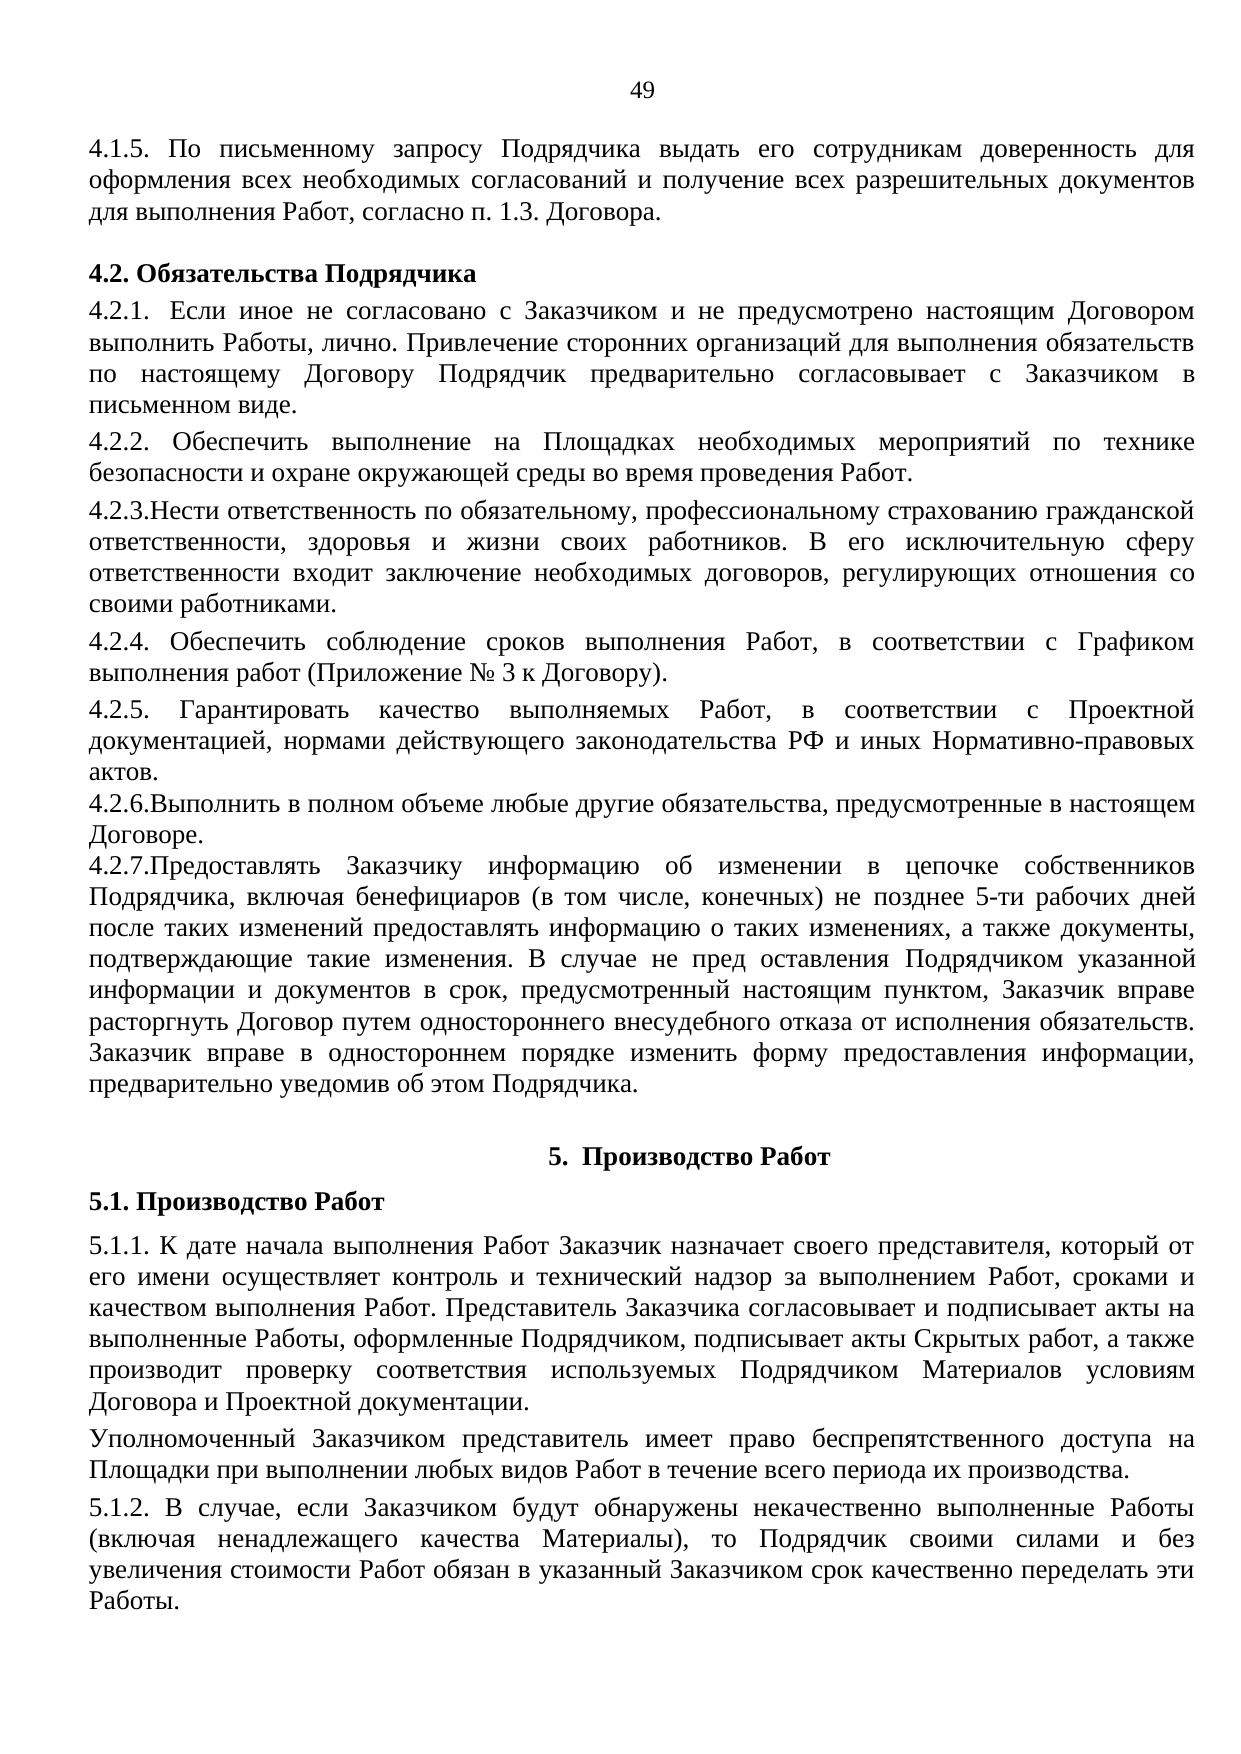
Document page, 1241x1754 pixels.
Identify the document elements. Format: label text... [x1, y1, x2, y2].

text 4.2.1. Если иное не согласовано с Заказчиком и не предусмотрено настоящим Договором выполнить Работы, лично. Привлечение сторонних организаций для выполнения обязательств по настоящему Договору Подрядчик предварительно согласовывает с Заказчиком в письменном виде. [89, 294, 1196, 419]
text 4.1.5. По письменному запросу Подрядчика выдать его сотрудникам доверенность для оформления всех необходимых согласований и получение всех разрешительных документов для выполнения Работ, согласно п. 1.3. Договора. [89, 132, 1196, 226]
text 4.2.3.Нести ответственность по обязательному, профессиональному страхованию гражданской ответственности, здоровья и жизни своих работников. В его исключительную сферу ответственности входит заключение необходимых договоров, регулирующих отношения со своими работниками. [89, 494, 1196, 618]
text 4.2. Обязательства Подрядчика [89, 257, 1196, 288]
text 4.2.6.Выполнить в полном объеме любые другие обязательства, предусмотренные в настоящем Договоре. [89, 787, 1196, 849]
text 4.2.5. Гарантировать качество выполняемых Работ, в соответствии с Проектной документацией, нормами действующего законодательства РФ и иных Нормативно-правовых актов. [89, 693, 1196, 787]
text 4.2.4. Обеспечить соблюдение сроков выполнения Работ, в соответствии с Графиком выполнения работ (Приложение № 3 к Договору). [89, 625, 1196, 687]
text Уполномоченный Заказчиком представитель имеет право беспрепятственного доступа на Площадки при выполнении любых видов Работ в течение всего периода их производства. [89, 1422, 1196, 1484]
text 5.1.1. К дате начала выполнения Работ Заказчик назначает своего представителя, который от его имени осуществляет контроль и технический надзор за выполнением Работ, сроками и качеством выполнения Работ. Представитель Заказчика согласовывает и подписывает акты на выполненные Работы, оформленные Подрядчиком, подписывает акты Скрытых работ, а также производит проверку соответствия используемых Подрядчиком Материалов условиям Договора и Проектной документации. [89, 1229, 1196, 1416]
text 5.1.2. В случае, если Заказчиком будут обнаружены некачественно выполненные Работы (включая ненадлежащего качества Материалы), то Подрядчик своими силами и без увеличения стоимости Работ обязан в указанный Заказчиком срок качественно переделать эти Работы. [89, 1491, 1196, 1615]
text 5. Производство Работ [182, 1141, 1196, 1172]
text 4.2.7.Предоставлять Заказчику информацию об изменении в цепочке собственников Подрядчика, включая бенефициаров (в том числе, конечных) не позднее 5-ти рабочих дней после таких изменений предоставлять информацию о таких изменениях, а также документы, подтверждающие такие изменения. В случае не пред оставления Подрядчиком указанной информации и документов в срок, предусмотренный настоящим пунктом, Заказчик вправе расторгнуть Договор путем одностороннего внесудебного отказа от исполнения обязательств. Заказчик вправе в одностороннем порядке изменить форму предоставления информации, предварительно уведомив об этом Подрядчика. [89, 849, 1196, 1098]
text 5.1. Производство Работ [89, 1185, 1196, 1216]
text 4.2.2. Обеспечить выполнение на Площадках необходимых мероприятий по технике безопасности и охране окружающей среды во время проведения Работ. [89, 425, 1196, 488]
